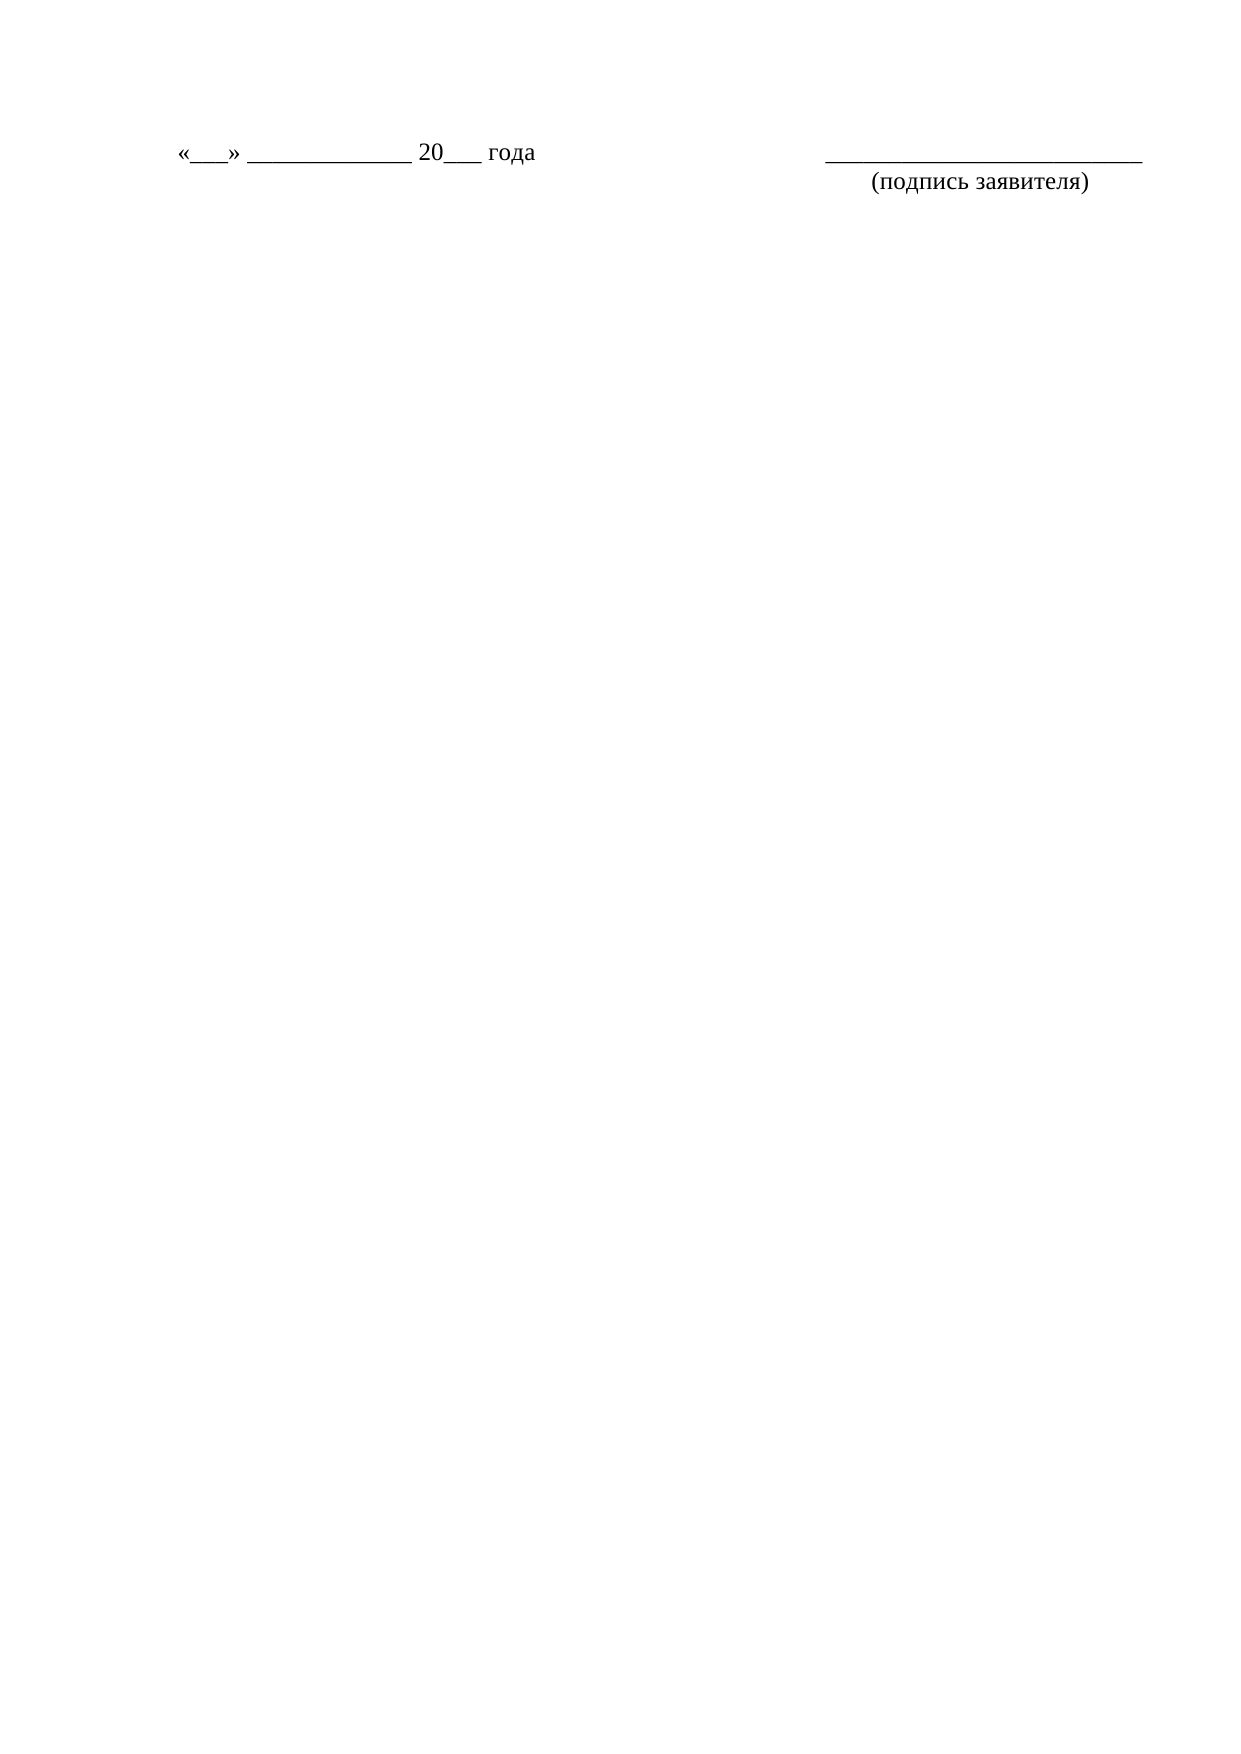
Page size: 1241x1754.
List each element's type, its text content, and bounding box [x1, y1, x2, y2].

text «___» _____________ 20___ года _________________________ (подпись заявителя) [177, 118, 1152, 195]
